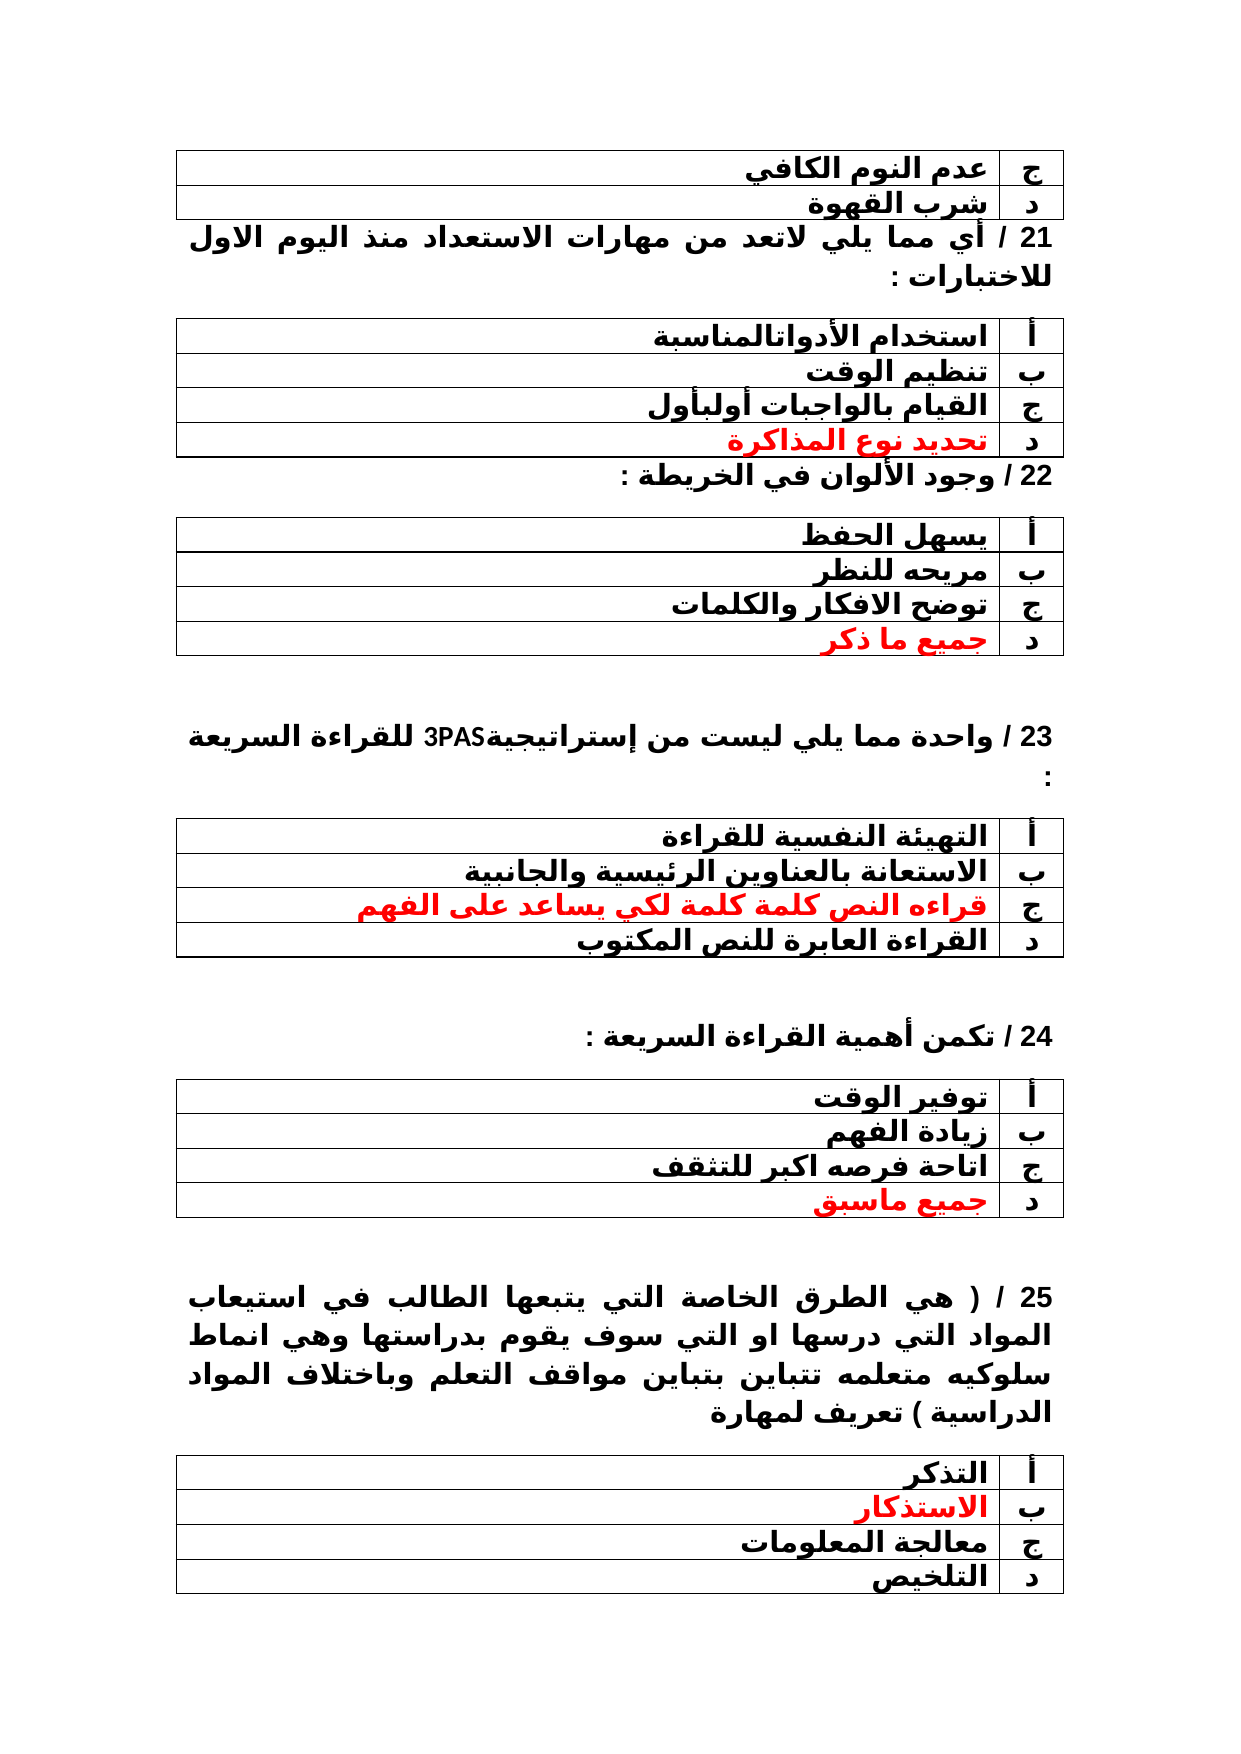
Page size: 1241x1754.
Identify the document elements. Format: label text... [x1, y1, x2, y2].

table_header أ [1000, 1080, 1063, 1113]
table_cell عدم النوم الكافي [177, 151, 999, 184]
table_cell د [1000, 423, 1063, 456]
text 21 / أي مما يلي لاتعد من مهارات الاستعداد منذ اليوم الاول للاختبارات : [187, 220, 1053, 292]
table_cell ب [1000, 354, 1063, 387]
text 25 / ( هي الطرق الخاصة التي يتبعها الطالب في استيعاب المواد التي درسها او التي سوف يقوم بدراستها وهي انماط سلوكيه متعلمه تتباين بتباين مواقف التعلم وباختلاف المواد الدراسية ) تعريف لمهارة [187, 1280, 1053, 1429]
table_cell توضح الافكار والكلمات [177, 587, 999, 621]
table_header استخدام الأدواتالمناسبة [177, 319, 999, 353]
table_cell القيام بالواجبات أولبأول [177, 388, 999, 422]
table_cell زيادة الفهم [177, 1114, 999, 1148]
table_cell ج [1000, 388, 1063, 422]
table_cell قراءه النص كلمة كلمة لكي يساعد على الفهم [177, 888, 999, 922]
table_header التذكر [177, 1456, 999, 1489]
table_cell ج [1000, 587, 1063, 621]
table_cell د [1000, 923, 1063, 956]
table_cell معالجة المعلومات [177, 1525, 999, 1558]
table_cell مريحه للنظر [177, 553, 999, 586]
table_cell تنظيم الوقت [177, 354, 999, 387]
table_cell د [1000, 1560, 1063, 1593]
table_cell د [1000, 622, 1063, 655]
table_cell جميع ما ذكر [177, 622, 999, 655]
table_header أ [1000, 319, 1063, 353]
table_header أ [1000, 819, 1063, 853]
table_cell ج [1000, 1149, 1063, 1182]
table_cell د [1000, 1183, 1063, 1217]
table_cell التلخيص [177, 1560, 999, 1593]
text 22 / وجود الألوان في الخريطة : [187, 458, 1053, 491]
table_cell د [1000, 186, 1063, 219]
table_cell ب [1000, 1114, 1063, 1148]
table_header أ [1000, 518, 1063, 551]
table_cell ب [1000, 1490, 1063, 1524]
table_cell ج [1000, 888, 1063, 922]
table_cell ج [1000, 151, 1063, 184]
text 24 / تكمن أهمية القراءة السريعة : [187, 1019, 1053, 1053]
table_cell جميع ماسبق [177, 1183, 999, 1217]
table_cell الاستعانة بالعناوين الرئيسية والجانبية [177, 854, 999, 887]
text 23 / واحدة مما يلي ليست من إستراتيجية3PAS للقراءة السريعة : [187, 718, 1053, 792]
table_cell القراءة العابرة للنص المكتوب [177, 923, 999, 956]
table_cell شرب القهوة [177, 186, 999, 219]
table_cell ج [1000, 1525, 1063, 1558]
table_header يسهل الحفظ [177, 518, 999, 551]
table_header التهيئة النفسية للقراءة [177, 819, 999, 853]
table_cell ب [1000, 854, 1063, 887]
table_header أ [1000, 1456, 1063, 1489]
table_cell تحديد نوع المذاكرة [177, 423, 999, 456]
table_cell ب [1000, 553, 1063, 586]
table_cell اتاحة فرصه اكبر للتثقف [177, 1149, 999, 1182]
table_header توفير الوقت [177, 1080, 999, 1113]
table_cell الاستذكار [177, 1490, 999, 1524]
